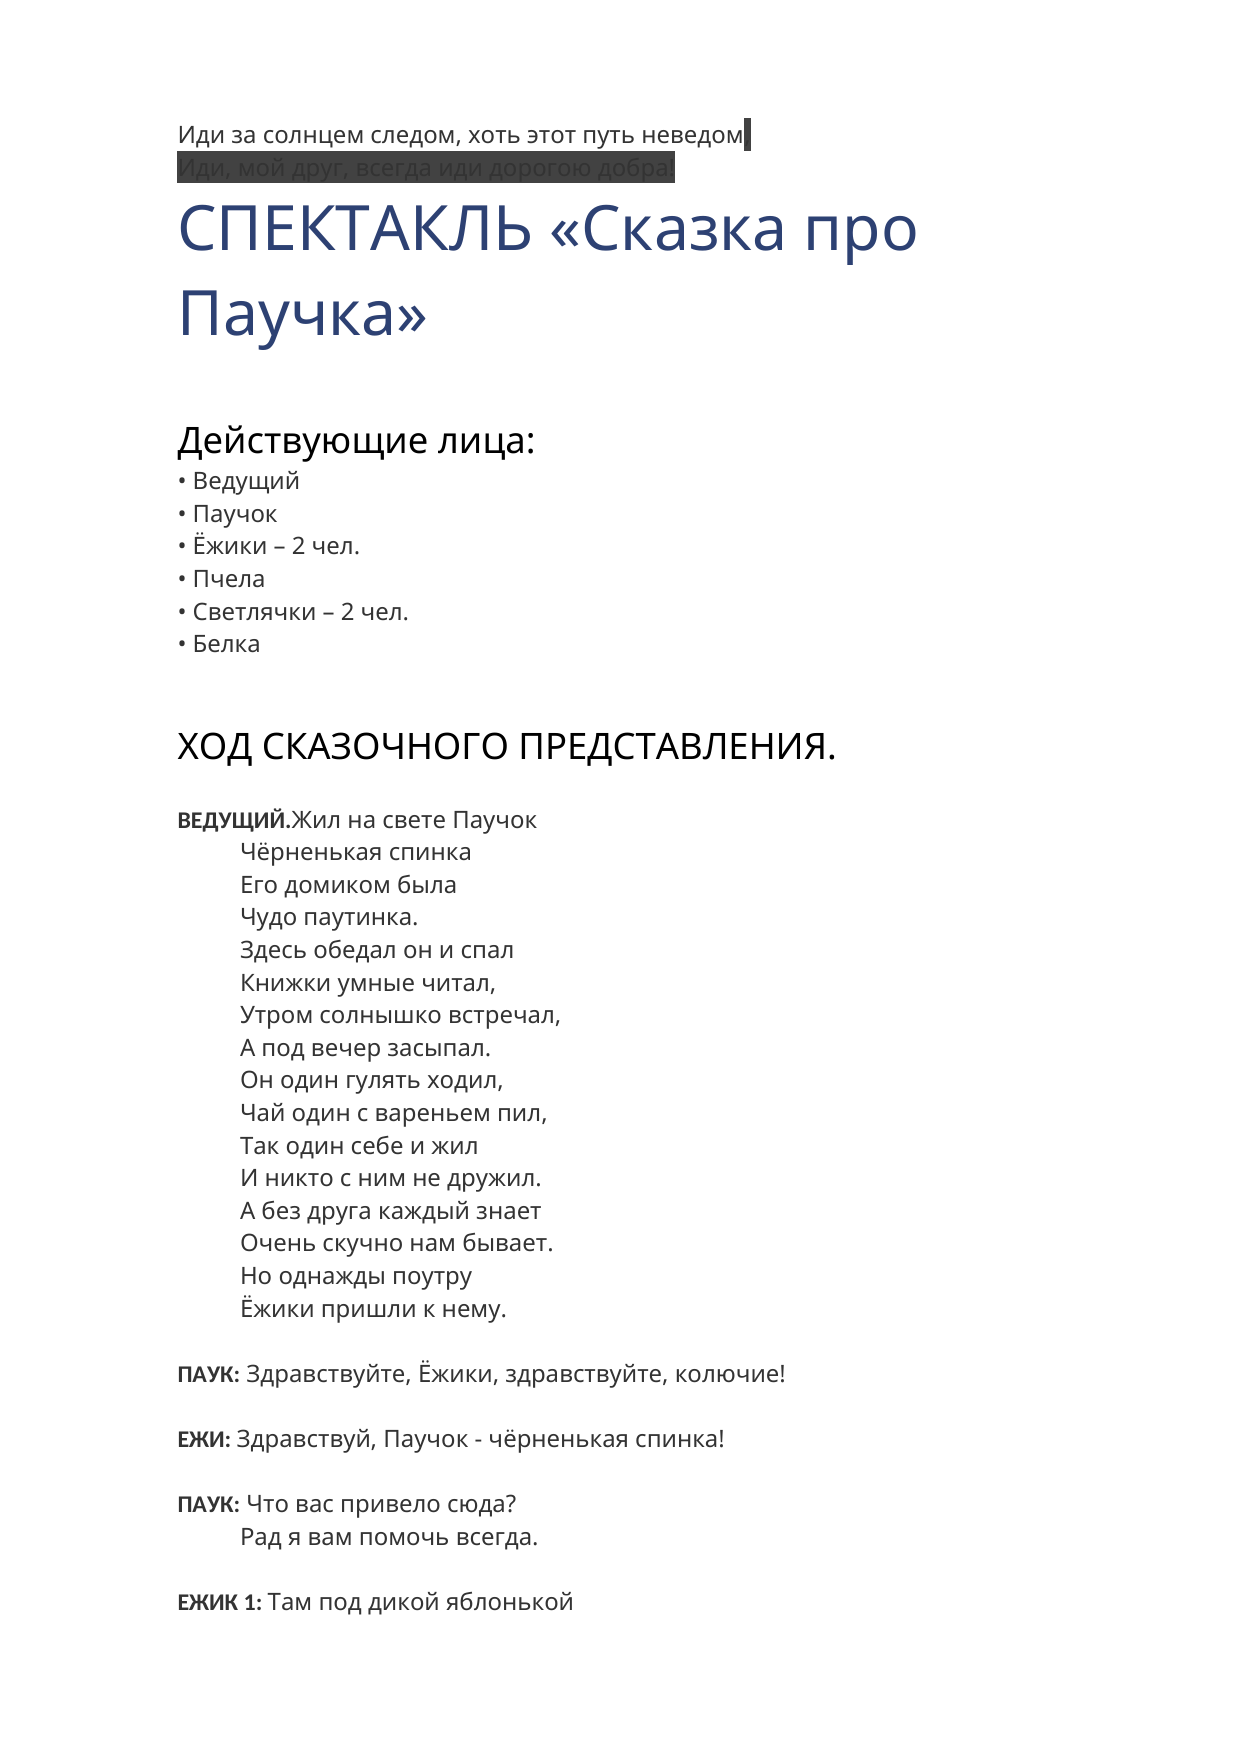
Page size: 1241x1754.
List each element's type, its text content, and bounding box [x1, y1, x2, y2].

text • Ведущий • Паучок • Ёжики – 2 чел. • Пчела • Светлячки – 2 чел. • Белка [177, 464, 1152, 720]
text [177, 770, 1152, 1617]
text СПЕКТАКЛЬ «Сказка про Паучка» [177, 183, 1152, 353]
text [177, 118, 1152, 183]
text ХОД СКАЗОЧНОГО ПРЕДСТАВЛЕНИЯ. [177, 720, 1152, 770]
text Действующие лица: [177, 414, 1152, 464]
